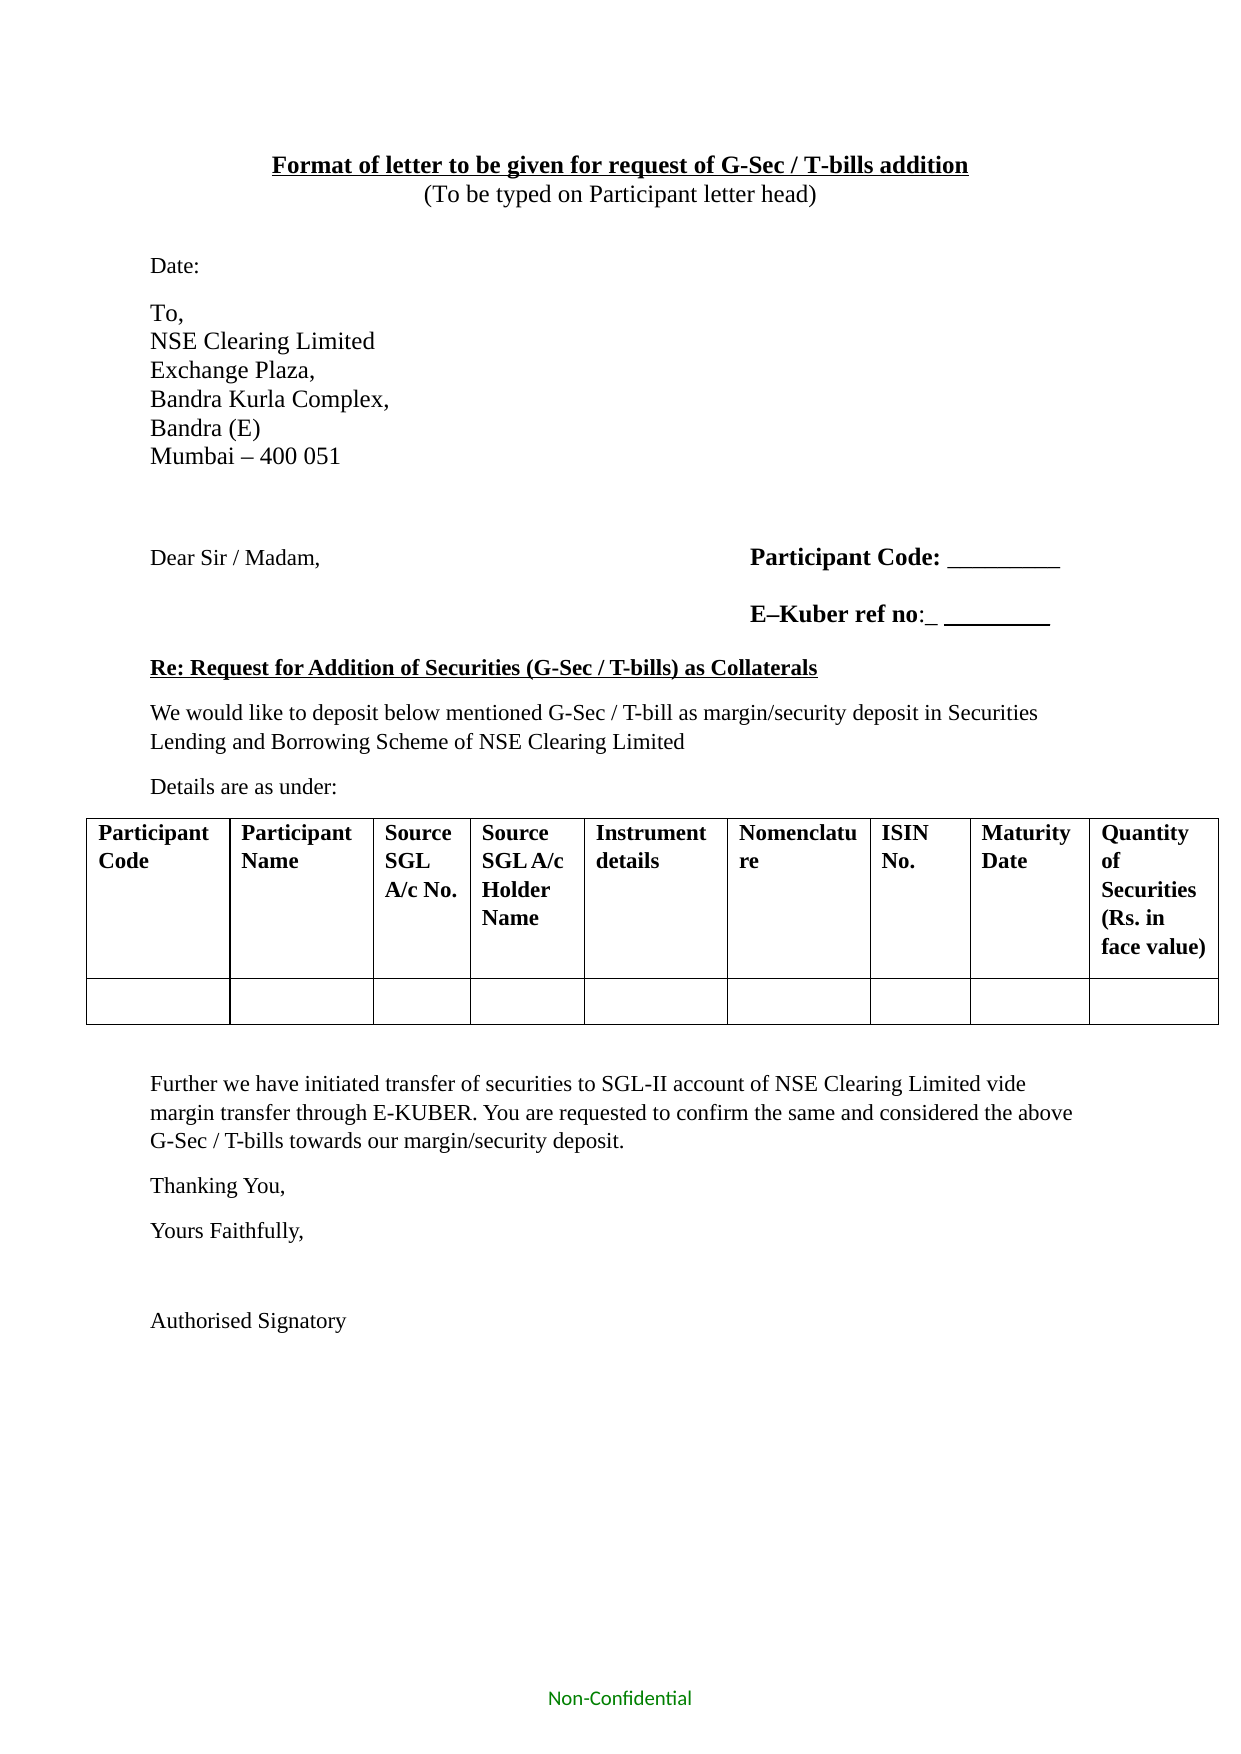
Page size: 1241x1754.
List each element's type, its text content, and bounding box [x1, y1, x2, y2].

table_cell [871, 979, 970, 1024]
table_header Nomenclature [728, 819, 870, 978]
text Mumbai – 400 051 [150, 441, 1090, 470]
table_cell [374, 979, 470, 1024]
text Bandra (E) [150, 413, 1090, 441]
text We would like to deposit below mentioned G-Sec / T-bill as margin/security deposit in Securities Lending and Borrowing Scheme of NSE Clearing Limited [150, 699, 1090, 754]
text Exchange Plaza, [150, 355, 1090, 384]
table_header Participant Name [231, 819, 373, 978]
table_header ISIN No. [871, 819, 970, 978]
text Thanking You, [150, 1172, 1090, 1198]
table_header Quantity of Securities (Rs. in face value) [1090, 819, 1218, 978]
table_header Source SGL A/c Holder Name [471, 819, 584, 978]
text Details are as under: [150, 773, 1090, 799]
text Yours Faithfully, [150, 1217, 1090, 1244]
text E–Kuber ref no:_ ________ [150, 599, 1090, 628]
table_header Maturity Date [971, 819, 1089, 978]
table_cell [585, 979, 727, 1024]
table_cell [728, 979, 870, 1024]
table_cell [471, 979, 584, 1024]
table_cell [971, 979, 1089, 1024]
table_header Source SGL A/c No. [374, 819, 470, 978]
text Bandra Kurla Complex, [150, 384, 1090, 413]
text Further we have initiated transfer of securities to SGL-II account of NSE Clearing Limited vide margin transfer through E-KUBER. You are requested to confirm the same and considered the above G-Sec / T-bills towards our margin/security deposit. [150, 1070, 1090, 1153]
table_cell [231, 979, 373, 1024]
text Authorised Signatory [150, 1307, 1090, 1334]
text Format of letter to be given for request of G-Sec / T-bills addition [150, 150, 1090, 179]
table_cell [1090, 979, 1218, 1024]
text Date: [150, 253, 1090, 279]
table_cell [87, 979, 229, 1024]
text Dear Sir / Madam, Participant Code: _________ [150, 542, 1090, 570]
text Re: Request for Addition of Securities (G-Sec / T-bills) as Collaterals [150, 654, 1090, 681]
text To, [150, 298, 1090, 326]
table_header Instrument details [585, 819, 727, 978]
text NSE Clearing Limited [150, 326, 1090, 355]
text (To be typed on Participant letter head) [150, 179, 1090, 207]
table_header Participant Code [87, 819, 229, 978]
